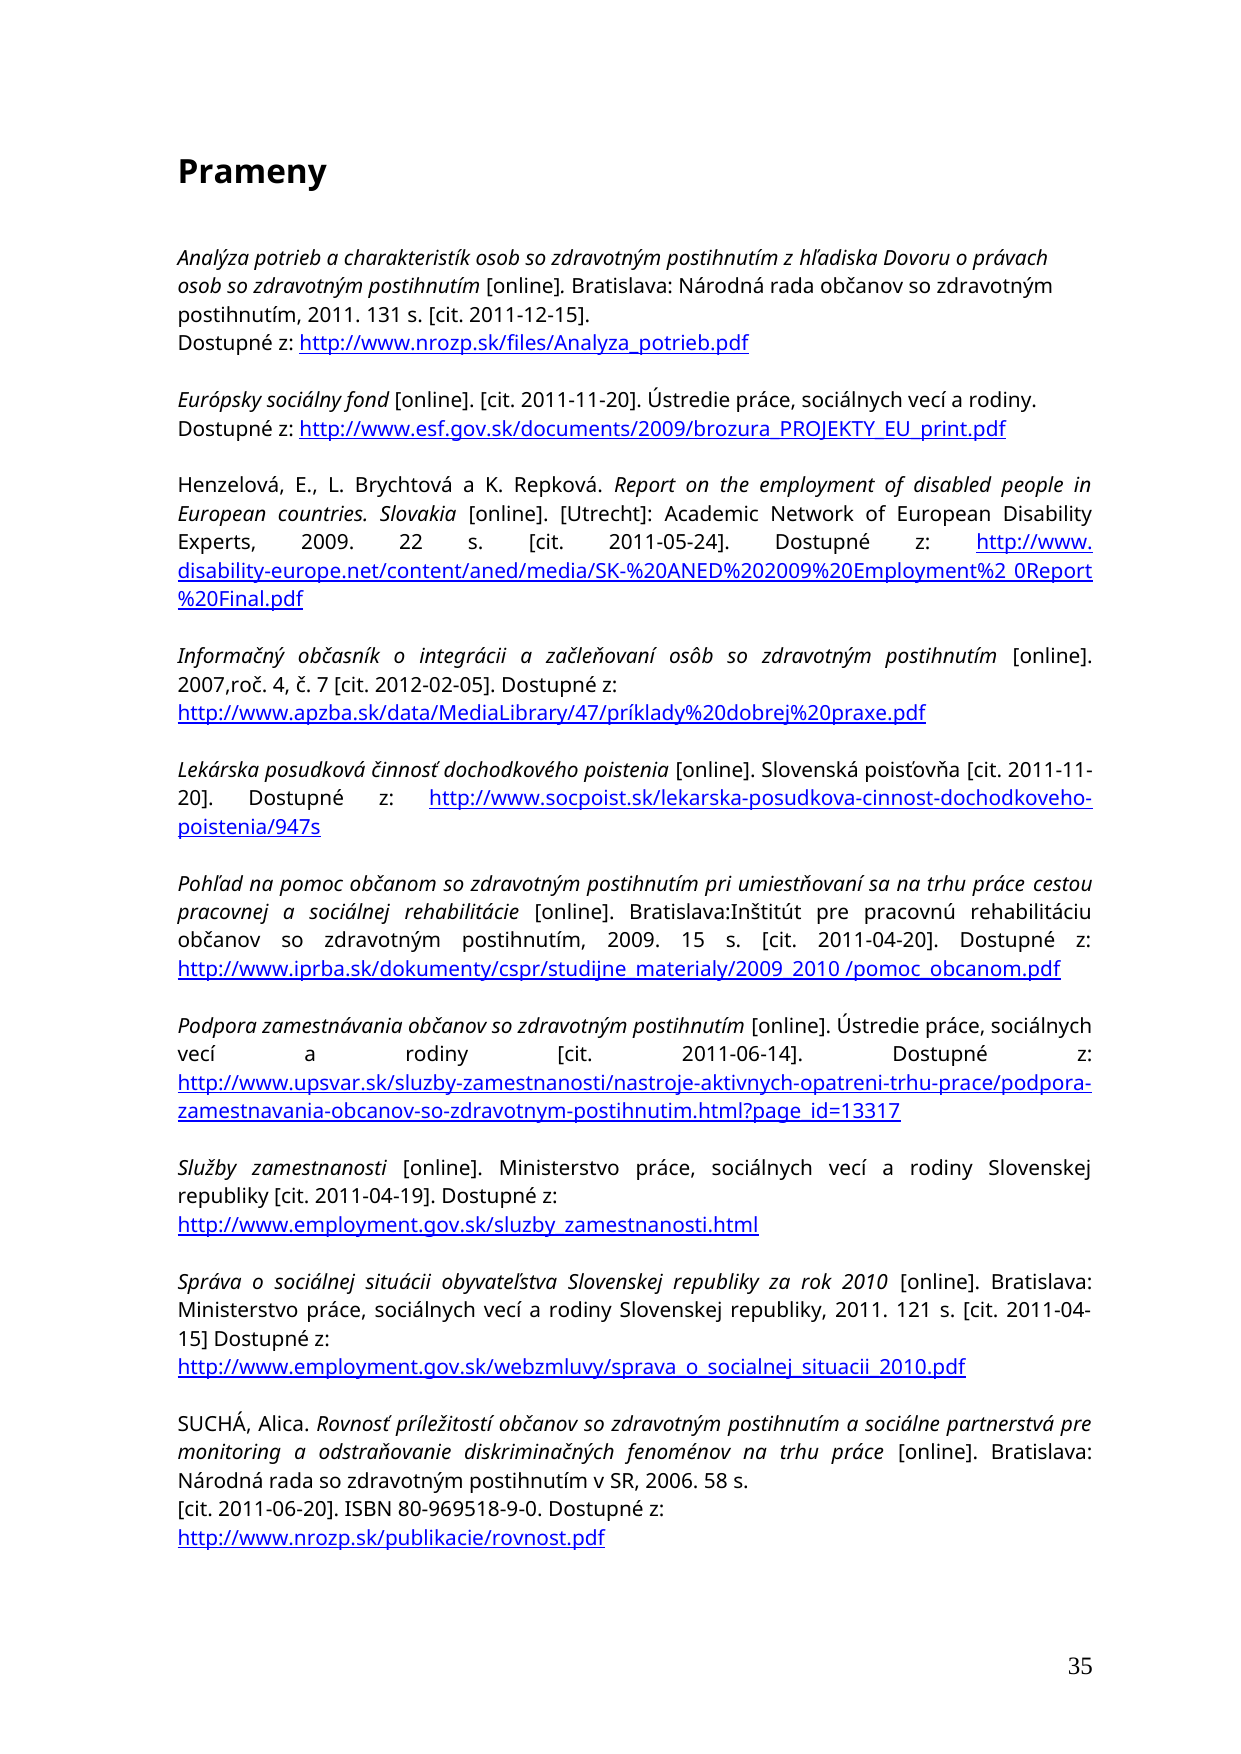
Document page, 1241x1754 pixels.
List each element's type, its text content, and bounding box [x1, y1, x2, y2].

text http://www.employment.gov.sk/webzmluvy/sprava_o_socialnej_situacii_2010.pdf [177, 1352, 1092, 1381]
text Henzelová, E., L. Brychtová a K. Repková. Report on the employment of disabled people in European countries. Slovakia [online]. [Utrecht]: Academic Network of European Disability Experts, 2009. 22 s. [cit. 2011-05-24]. Dostupné z: http://www. disability-europe.net/content/aned/media/SK-%20ANED%202009%20Employment%2 0Report%20Final.pdf [177, 581, 1092, 613]
text Prameny [177, 148, 1092, 193]
text http://www.apzba.sk/data/MediaLibrary/47/príklady%20dobrej%20praxe.pdf [177, 698, 1092, 727]
text Dostupné z: http://www.nrozp.sk/files/Analyza_potrieb.pdf [177, 328, 1092, 357]
text [cit. 2011-06-20]. ISBN 80-969518-9-0. Dostupné z: http://www.nrozp.sk/publikacie/rovnost.pdf [177, 1494, 1092, 1551]
text Správa o sociálnej situácii obyvateľstva Slovenskej republiky za rok 2010 [online]. Bratislava: Ministerstvo práce, sociálnych vecí a rodiny Slovenskej republiky, 2011. 121 s. [cit. 2011-04-15] Dostupné z: [177, 1267, 1092, 1352]
text Analýza potrieb a charakteristík osob so zdravotným postihnutím z hľadiska Dovoru o právach osob so zdravotným postihnutím [online]. Bratislava: Národná rada občanov so zdravotným postihnutím, 2011. 131 s. [cit. 2011-12-15]. [177, 243, 1092, 328]
text Dostupné z: http://www.esf.gov.sk/documents/2009/brozura_PROJEKTY_EU_print.pdf [177, 414, 1092, 442]
text Henzelová, E., L. Brychtová a K. Repková. Report on the employment of disabled people in European countries. Slovakia [online]. [Utrecht]: Academic Network of European Disability Experts, 2009. 22 s. [cit. 2011-05-24]. Dostupné z: http://www. disability-europe.net/content/aned/media/SK-%20ANED%202009%20Employment%2 0Report%20Final.pdf [177, 471, 1092, 580]
text Podpora zamestnávania občanov so zdravotným postihnutím [online]. Ústredie práce, sociálnych vecí a rodiny [cit. 2011-06-14]. Dostupné z: http://www.upsvar.sk/sluzby-zamestnanosti/nastroje-aktivnych-opatreni-trhu-prace/podpora-zamestnavania-obcanov-so-zdravotnym-postihnutim.html?page_id=13317 [177, 1093, 1092, 1125]
text Európsky sociálny fond [online]. [cit. 2011-11-20]. Ústredie práce, sociálnych vecí a rodiny. [177, 385, 1092, 414]
text Podpora zamestnávania občanov so zdravotným postihnutím [online]. Ústredie práce, sociálnych vecí a rodiny [cit. 2011-06-14]. Dostupné z: http://www.upsvar.sk/sluzby-zamestnanosti/nastroje-aktivnych-opatreni-trhu-prace/podpora-zamestnavania-obcanov-so-zdravotnym-postihnutim.html?page_id=13317 [177, 1011, 1092, 1092]
text Pohľad na pomoc občanom so zdravotným postihnutím pri umiestňovaní sa na trhu práce cestou pracovnej a sociálnej rehabilitácie [online]. Bratislava:Inštitút pre pracovnú rehabilitáciu občanov so zdravotným postihnutím, 2009. 15 s. [cit. 2011-04-20]. Dostupné z: http://www.iprba.sk/dokumenty/cspr/studijne_materialy/2009_2010 /pomoc_obcanom.pdf [177, 869, 1092, 982]
text SUCHÁ, Alica. Rovnosť príležitostí občanov so zdravotným postihnutím a sociálne partnerstvá pre monitoring a odstraňovanie diskriminačných fenoménov na trhu práce [online]. Bratislava: Národná rada so zdravotným postihnutím v SR, 2006. 58 s. [177, 1409, 1092, 1494]
text http://www.employment.gov.sk/sluzby_zamestnanosti.html [177, 1210, 1092, 1238]
text Služby zamestnanosti [online]. Ministerstvo práce, sociálnych vecí a rodiny Slovenskej republiky [cit. 2011-04-19]. Dostupné z: [177, 1153, 1092, 1210]
text Informačný občasník o integrácii a začleňovaní osôb so zdravotným postihnutím [online]. 2007,roč. 4, č. 7 [cit. 2012-02-05]. Dostupné z: [177, 641, 1092, 698]
text Lekárska posudková činnosť dochodkového poistenia [online]. Slovenská poisťovňa [cit. 2011-11-20]. Dostupné z: http://www.socpoist.sk/lekarska-posudkova-cinnost-dochodkoveho-poistenia/947s [177, 755, 1092, 840]
